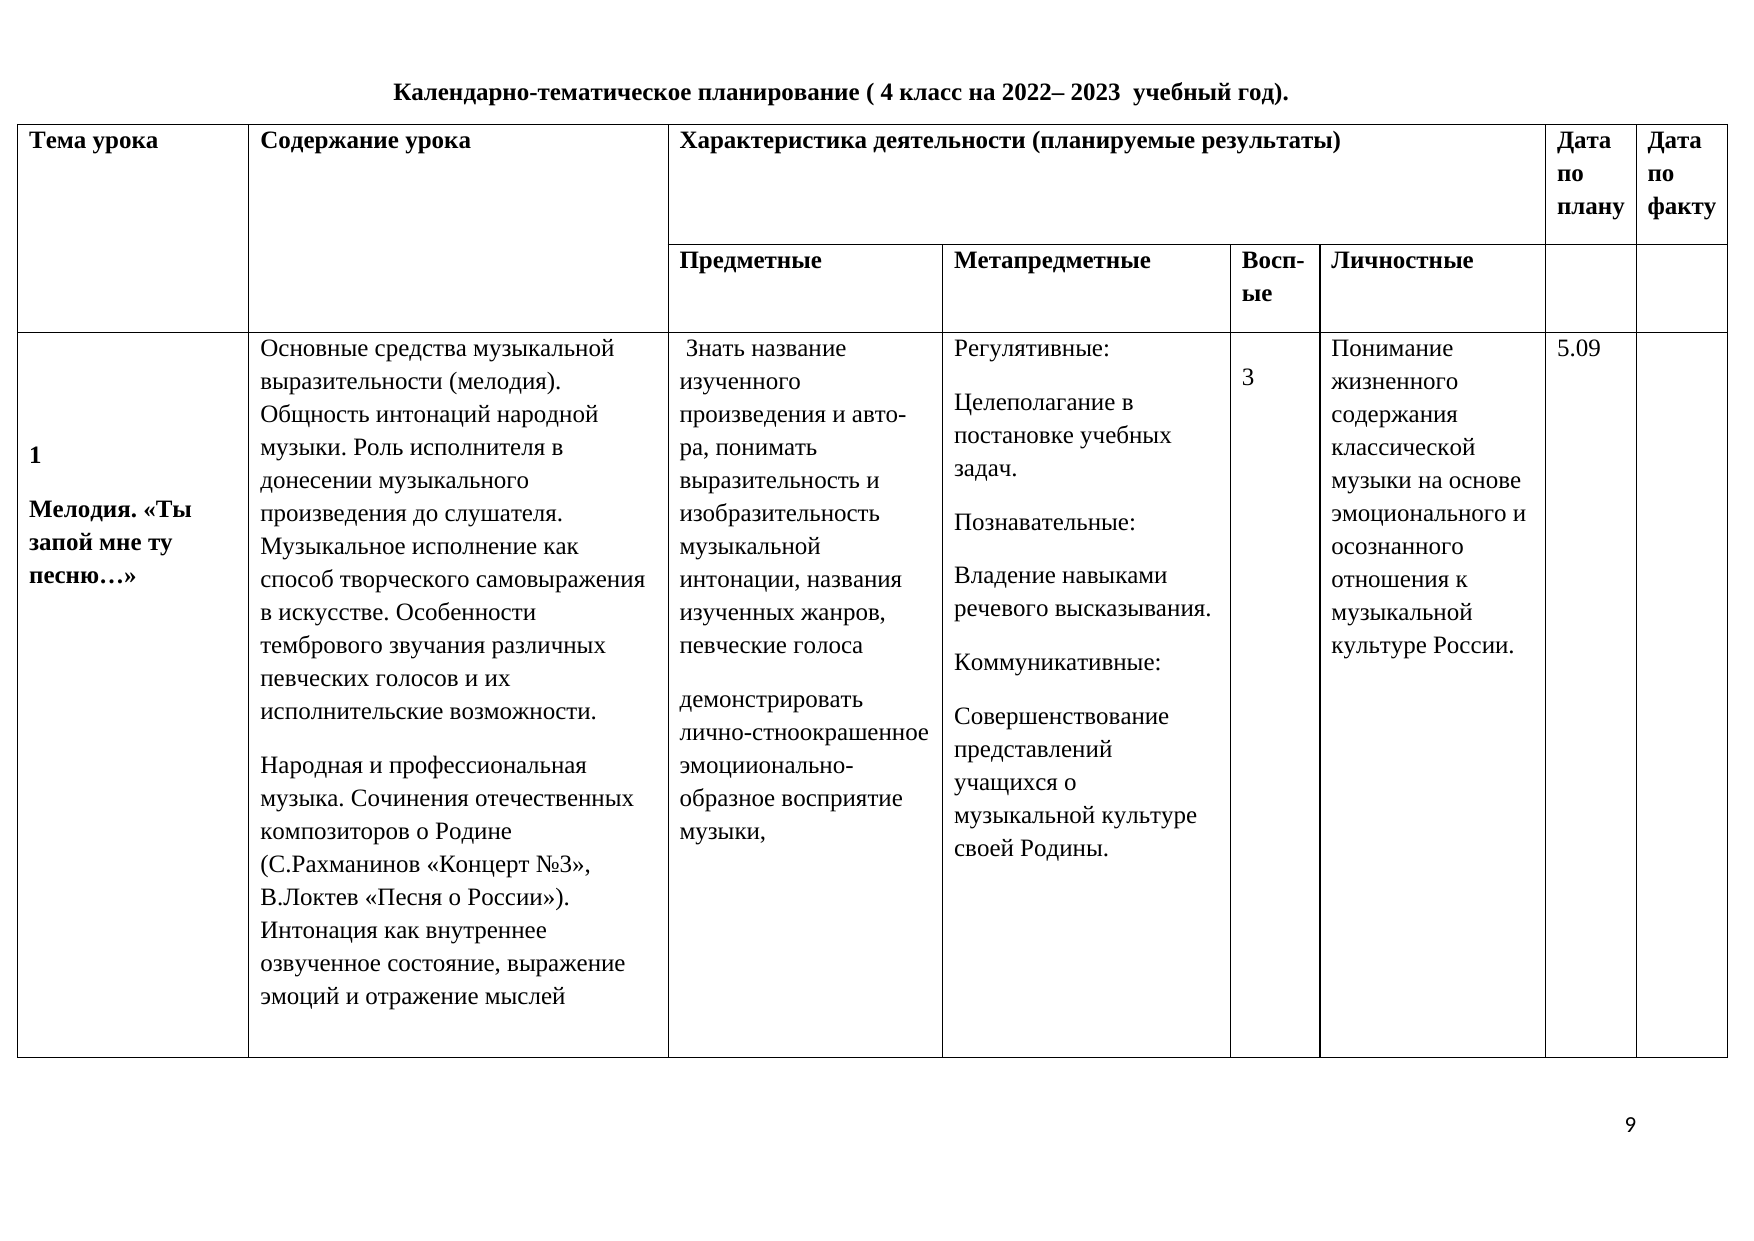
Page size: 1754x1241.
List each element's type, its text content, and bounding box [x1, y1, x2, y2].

table_cell Личностные [1321, 245, 1545, 332]
table_cell [1546, 245, 1636, 332]
table_header Содержание урока [249, 125, 668, 332]
table_cell 3 [1231, 333, 1319, 1057]
table_cell Предметные [669, 245, 942, 332]
table_cell 5.09 [1546, 333, 1636, 1057]
table_cell Понимание жизненного содержания классической музыки на основе эмоционального и осознанного отношения к музыкальной культуре России. [1321, 333, 1545, 1057]
table_cell Метапредметные [943, 245, 1230, 332]
table_cell [1637, 333, 1727, 1057]
table_cell Основные средства музыкальной выразительности (мелодия). Общность интонаций народной музыки. Роль исполнителя в донесении музыкального произведения до слушателя. Музыкальное исполнение как способ творческого самовыражения в искусстве. Особенности тембрового звучания различных певческих голосов и их исполнительские возможности. Народная и профессиональная музыка. Сочинения отечественных композиторов о Родине (С.Рахманинов «Концерт №3», В.Локтев «Песня о России»). Интонация как внутреннее озвученное состояние, выражение эмоций и отражение мыслей [249, 333, 668, 1057]
table_cell Знать название изученного произведения и авто-ра, понимать выразительность и изобразительность музыкальной интонации, названия изученных жанров, певческие голоса демонстрировать лично-стноокрашенное эмоциионально-образное восприятие музыки, [669, 333, 942, 1057]
table_cell [1637, 245, 1727, 332]
table_header Дата по плану [1546, 125, 1636, 244]
table_cell Восп-ые [1231, 245, 1319, 332]
text Календарно-тематическое планирование ( 4 класс на 2022– 2023 учебный год). [118, 77, 1636, 105]
table_cell 1 Мелодия. «Ты запой мне ту песню…» [18, 333, 248, 1057]
table_header Характеристика деятельности (планируемые результаты) [669, 125, 1545, 244]
table_header Тема урока [18, 125, 248, 332]
table_cell Регулятивные: Целеполагание в постановке учебных задач. Познавательные: Владение навыками речевого высказывания. Коммуникативные: Совершенствование представлений учащихся о музыкальной культуре своей Родины. [943, 333, 1230, 1057]
table_header Дата по факту [1637, 125, 1727, 244]
